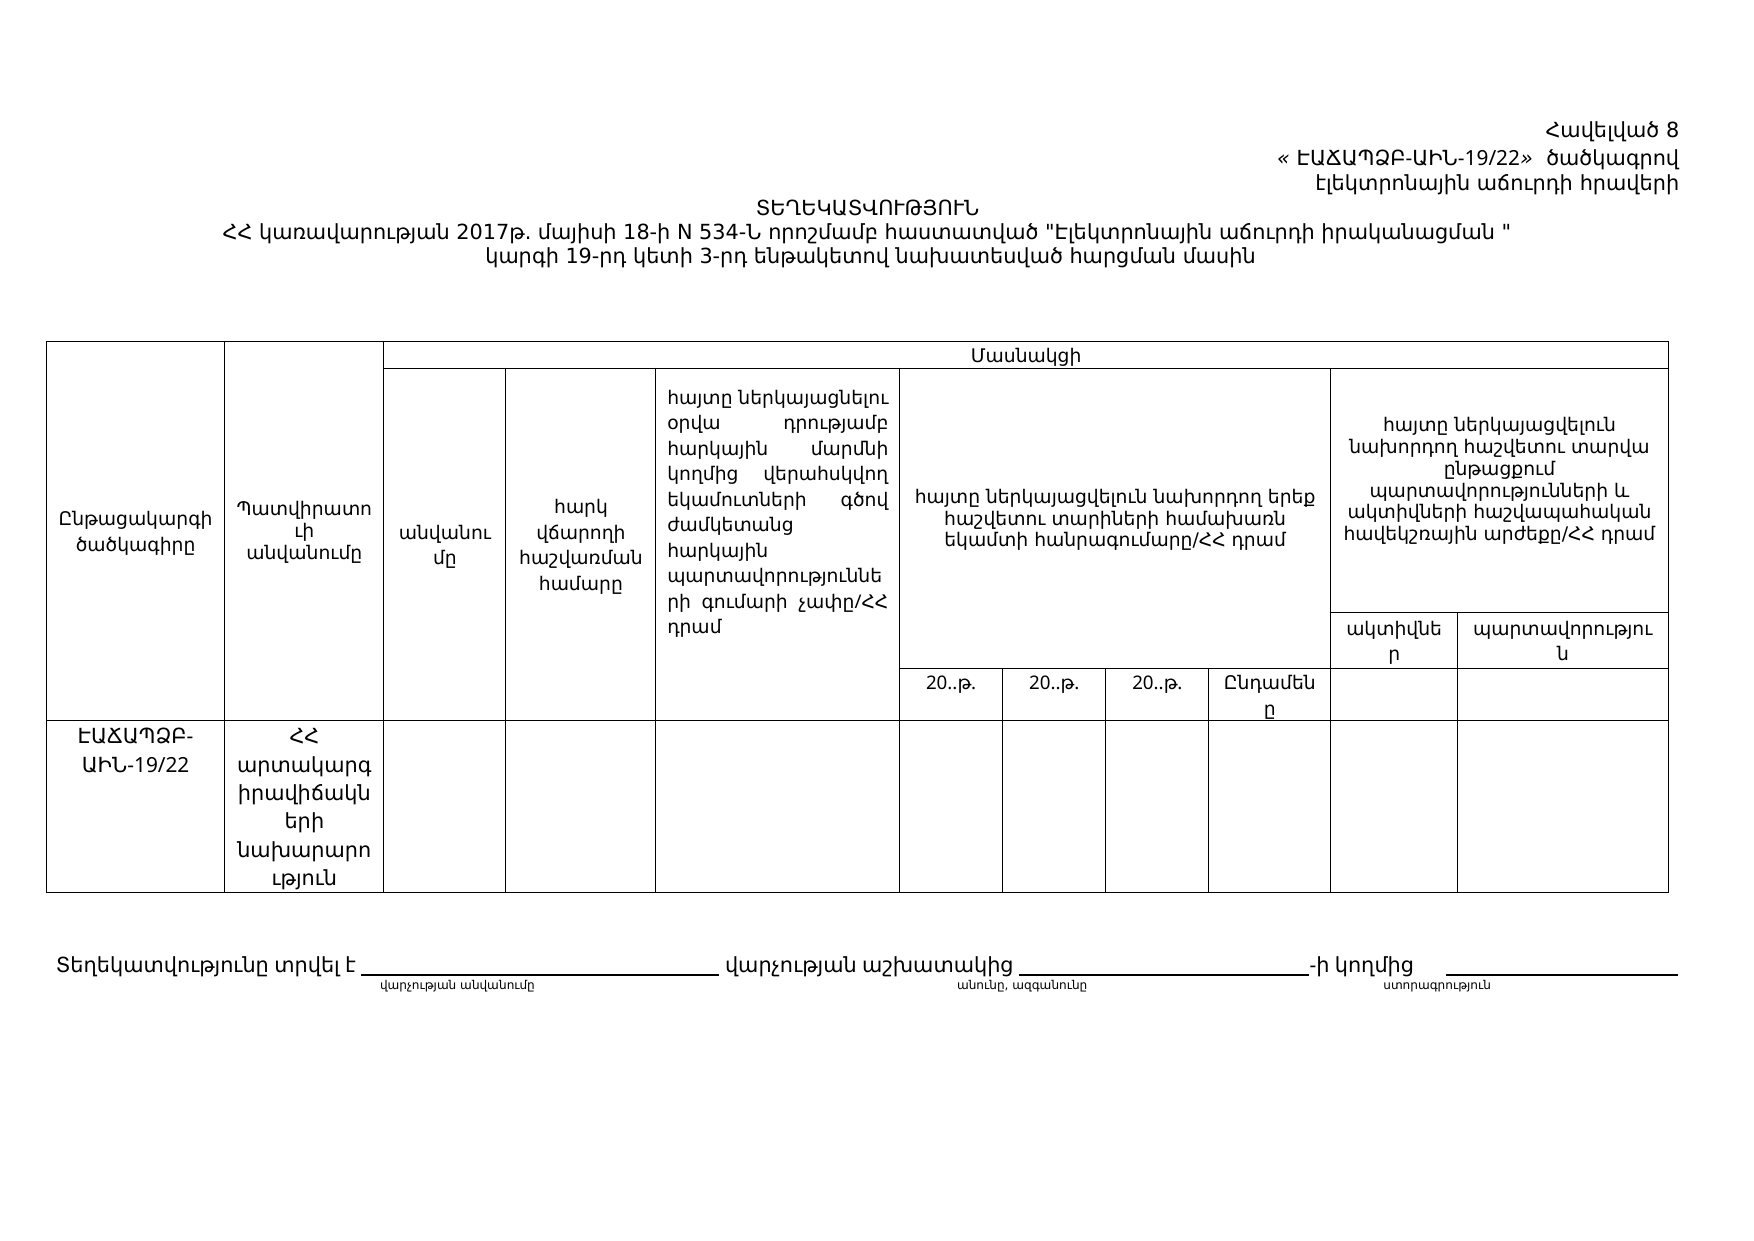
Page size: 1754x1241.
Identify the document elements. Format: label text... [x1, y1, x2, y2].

table_cell հայտը ներկայացնելու օրվա դրությամբ հարկային մարմնի կողմից վերահսկվող եկամուտների գծով ժամկետանց հարկային պարտավորությունների գումարի չափը/ՀՀ դրամ [656, 369, 899, 720]
table_cell ակտիվներ [1331, 613, 1457, 668]
table_cell [1106, 721, 1208, 892]
table_cell հայտը ներկայացվելուն նախորդող հաշվետու տարվա ընթացքում պարտավորությունների և ակտիվների հաշվապահական հավեկշռային արժեքը/ՀՀ դրամ [1331, 369, 1668, 612]
table_header Ընթացակարգի ծածկագիրը [47, 342, 224, 720]
table_cell [1458, 721, 1668, 892]
table_cell հայտը ներկայացվելուն նախորդող երեք հաշվետու տարիների համախառն եկամտի հանրագումարը/ՀՀ դրամ [900, 369, 1330, 668]
table_cell հարկ վճարողի հաշվառման համարը [506, 369, 655, 720]
table_cell ԷԱՃԱՊՁԲ-ԱԻՆ-19/22 [47, 721, 224, 892]
table_cell անվանումը [384, 369, 505, 720]
table_header Մասնակցի [384, 342, 1668, 368]
text վարչության անվանումը անունը, ազգանունը ստորագրություն [56, 978, 1679, 1003]
table_cell [384, 721, 505, 892]
table_cell [1458, 669, 1668, 720]
table_cell 20..թ. [1003, 669, 1105, 720]
table_header Պատվիրատուի անվանումը [225, 342, 383, 720]
text Հավելված 8 [56, 118, 1679, 143]
table_cell ՀՀ արտակարգ իրավիճակների նախարարություն [225, 721, 383, 892]
table_cell [1331, 669, 1457, 720]
table_cell պարտավորություն [1458, 613, 1668, 668]
table_cell [1209, 721, 1330, 892]
text ՏԵՂԵԿԱՏՎՈՒԹՅՈՒՆ [56, 196, 1679, 220]
table_cell 20..թ. [1106, 669, 1208, 720]
text կարգի 19-րդ կետի 3-րդ ենթակետով նախատեսված հարցման մասին [56, 244, 1679, 268]
table_cell [506, 721, 655, 892]
table_cell 20..թ. [900, 669, 1002, 720]
text Տեղեկատվությունը տրվել է վարչության աշխատակից -ի կողմից [56, 950, 1679, 978]
table_cell [656, 721, 899, 892]
table_cell Ընդամենը [1209, 669, 1330, 720]
table_cell [1331, 721, 1457, 892]
text ՀՀ կառավարության 2017թ. մայիսի 18-ի N 534-Ն որոշմամբ հաստատված "Էլեկտրոնային աճուրդի իրականացման " [56, 220, 1679, 244]
text « ԷԱՃԱՊՁԲ-ԱԻՆ-19/22» ծածկագրով [56, 143, 1679, 171]
text էլեկտրոնային աճուրդի հրավերի [56, 171, 1679, 196]
table_cell [900, 721, 1002, 892]
table_cell [1003, 721, 1105, 892]
